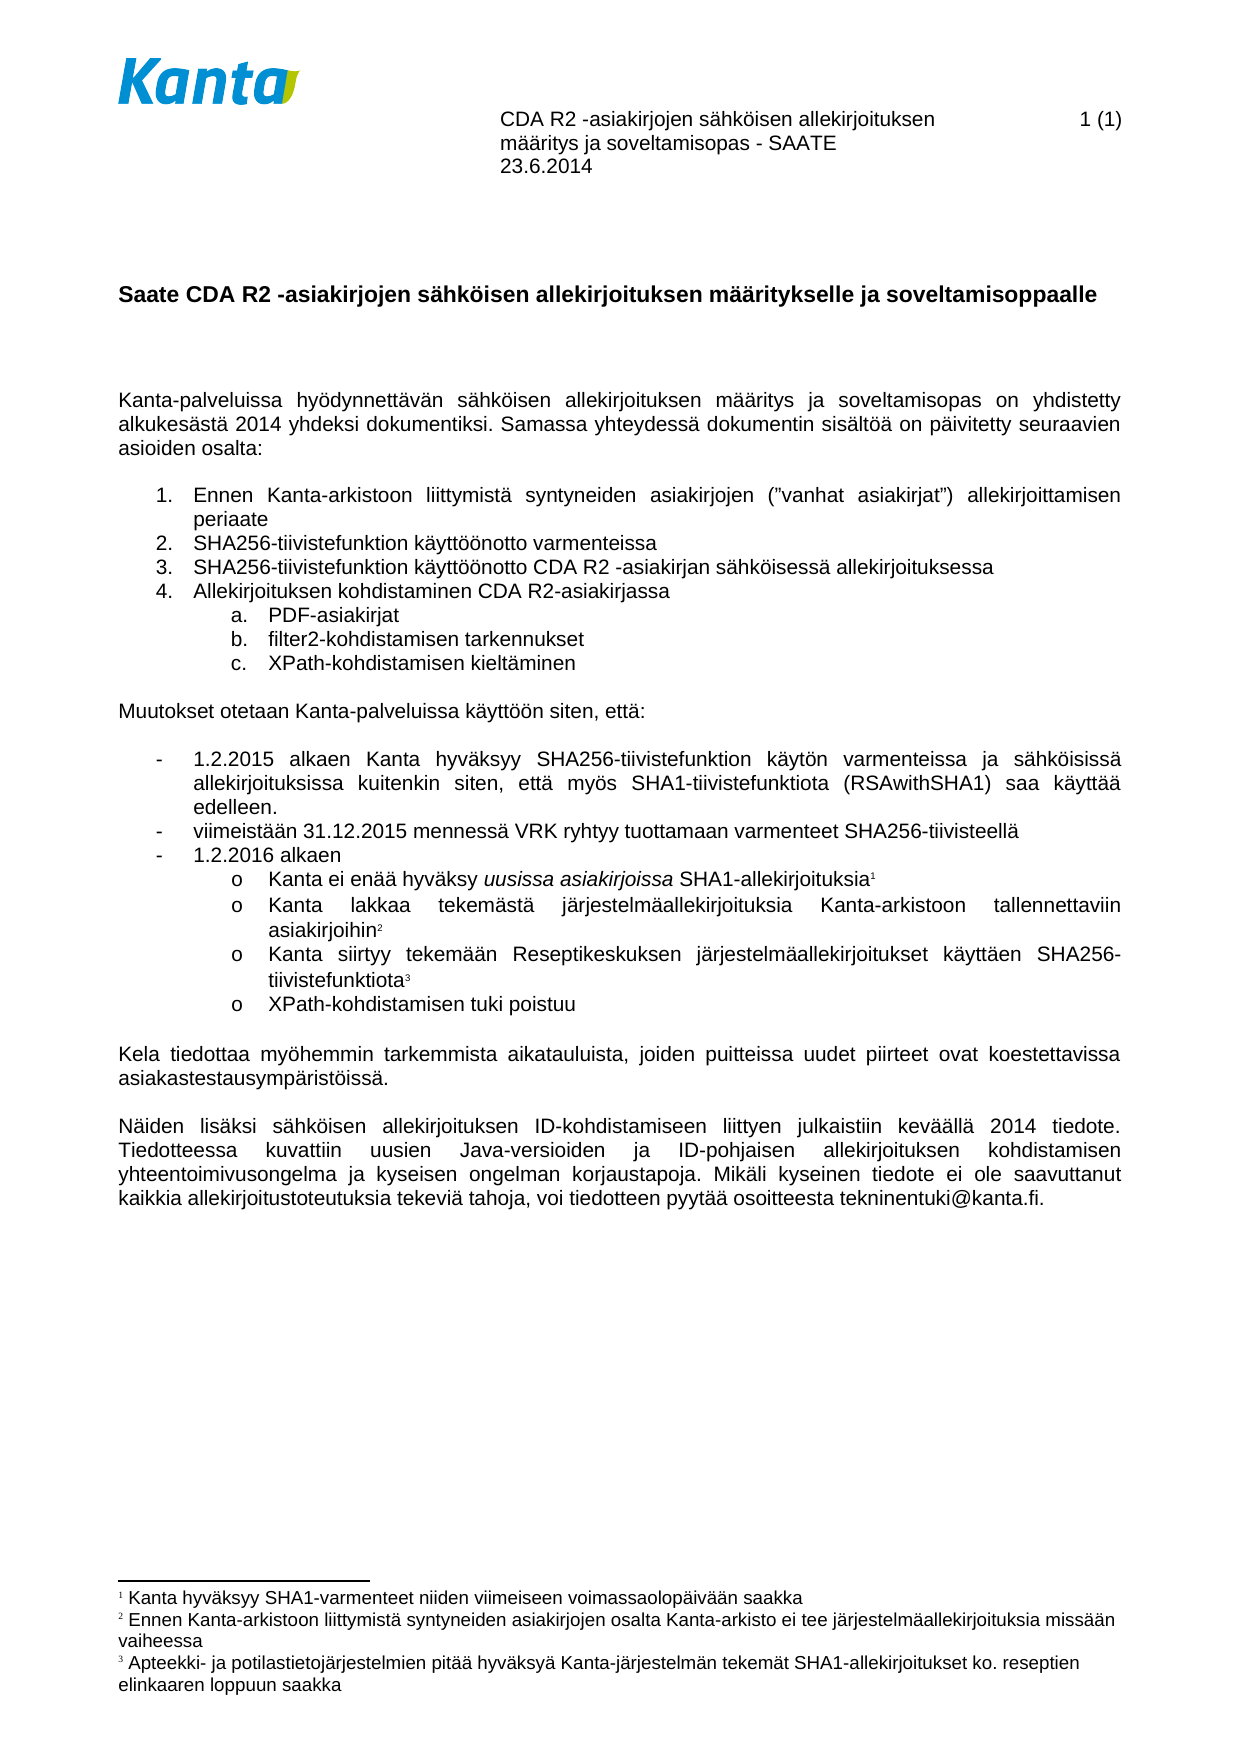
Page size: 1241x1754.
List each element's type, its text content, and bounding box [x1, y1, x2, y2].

list Allekirjoituksen kohdistaminen CDA R2-asiakirjassa [156, 579, 1122, 603]
picture [134, 58, 148, 75]
list viimeistään 31.12.2015 mennessä VRK ryhtyy tuottamaan varmenteet SHA256-tiivisteellä [156, 819, 1122, 843]
list Ennen Kanta-arkistoon liittymistä syntyneiden asiakirjojen (”vanhat asiakirjat”) allekirjoittamisen periaate [156, 483, 1122, 531]
list SHA256-tiivistefunktion käyttöönotto CDA R2 -asiakirjan sähköisessä allekirjoituksessa [156, 555, 1122, 579]
list PDF-asiakirjat [231, 603, 1122, 627]
text Kela tiedottaa myöhemmin tarkemmista aikatauluista, joiden puitteissa uudet piirteet ovat koestettavissa asiakastestausympäristöissä. [118, 1042, 1122, 1090]
picture [166, 77, 178, 95]
list filter2-kohdistamisen tarkennukset [231, 627, 1122, 651]
subtitle Saate CDA R2 -asiakirjojen sähköisen allekirjoituksen määritykselle ja soveltamisoppaalle [118, 281, 1122, 308]
list XPath-kohdistamisen kieltäminen [231, 651, 1122, 675]
list SHA256-tiivistefunktion käyttöönotto varmenteissa [156, 531, 1122, 555]
text Muutokset otetaan Kanta-palveluissa käyttöön siten, että: [118, 699, 1122, 723]
list 1.2.2015 alkaen Kanta hyväksyy SHA256-tiivistefunktion käytön varmenteissa ja sähköisissä allekirjoituksissa kuitenkin siten, että myös SHA1-tiivistefunktiota (RSAwithSHA1) saa käyttää edelleen. [156, 747, 1122, 819]
list XPath-kohdistamisen tuki poistuu [231, 992, 1122, 1018]
text Näiden lisäksi sähköisen allekirjoituksen ID-kohdistamiseen liittyen julkaistiin keväällä 2014 tiedote. Tiedotteessa kuvattiin uusien Java-versioiden ja ID-pohjaisen allekirjoituksen kohdistamisen yhteentoimivusongelma ja kyseisen ongelman korjaustapoja. Mikäli kyseinen tiedote ei ole saavuttanut kaikkia allekirjoitustoteutuksia tekeviä tahoja, voi tiedotteen pyytää osoitteesta tekninentuki@kanta.fi. [118, 1114, 1122, 1209]
list Kanta siirtyy tekemään Reseptikeskuksen järjestelmäallekirjoitukset käyttäen SHA256-tiivistefunktiota [231, 942, 1122, 992]
picture [118, 58, 301, 105]
text Kanta-palveluissa hyödynnettävän sähköisen allekirjoituksen määritys ja soveltamisopas on yhdistetty alkukesästä 2014 yhdeksi dokumentiksi. Samassa yhteydessä dokumentin sisältöä on päivitetty seuraavien asioiden osalta: [118, 387, 1122, 459]
list Kanta lakkaa tekemästä järjestelmäallekirjoituksia Kanta-arkistoon tallennettaviin asiakirjoihin [231, 892, 1122, 942]
picture [118, 58, 125, 97]
list 1.2.2016 alkaen [156, 843, 1122, 867]
picture [264, 77, 276, 95]
list Kanta ei enää hyväksy uusissa asiakirjoissa SHA1-allekirjoituksia [231, 867, 1122, 892]
